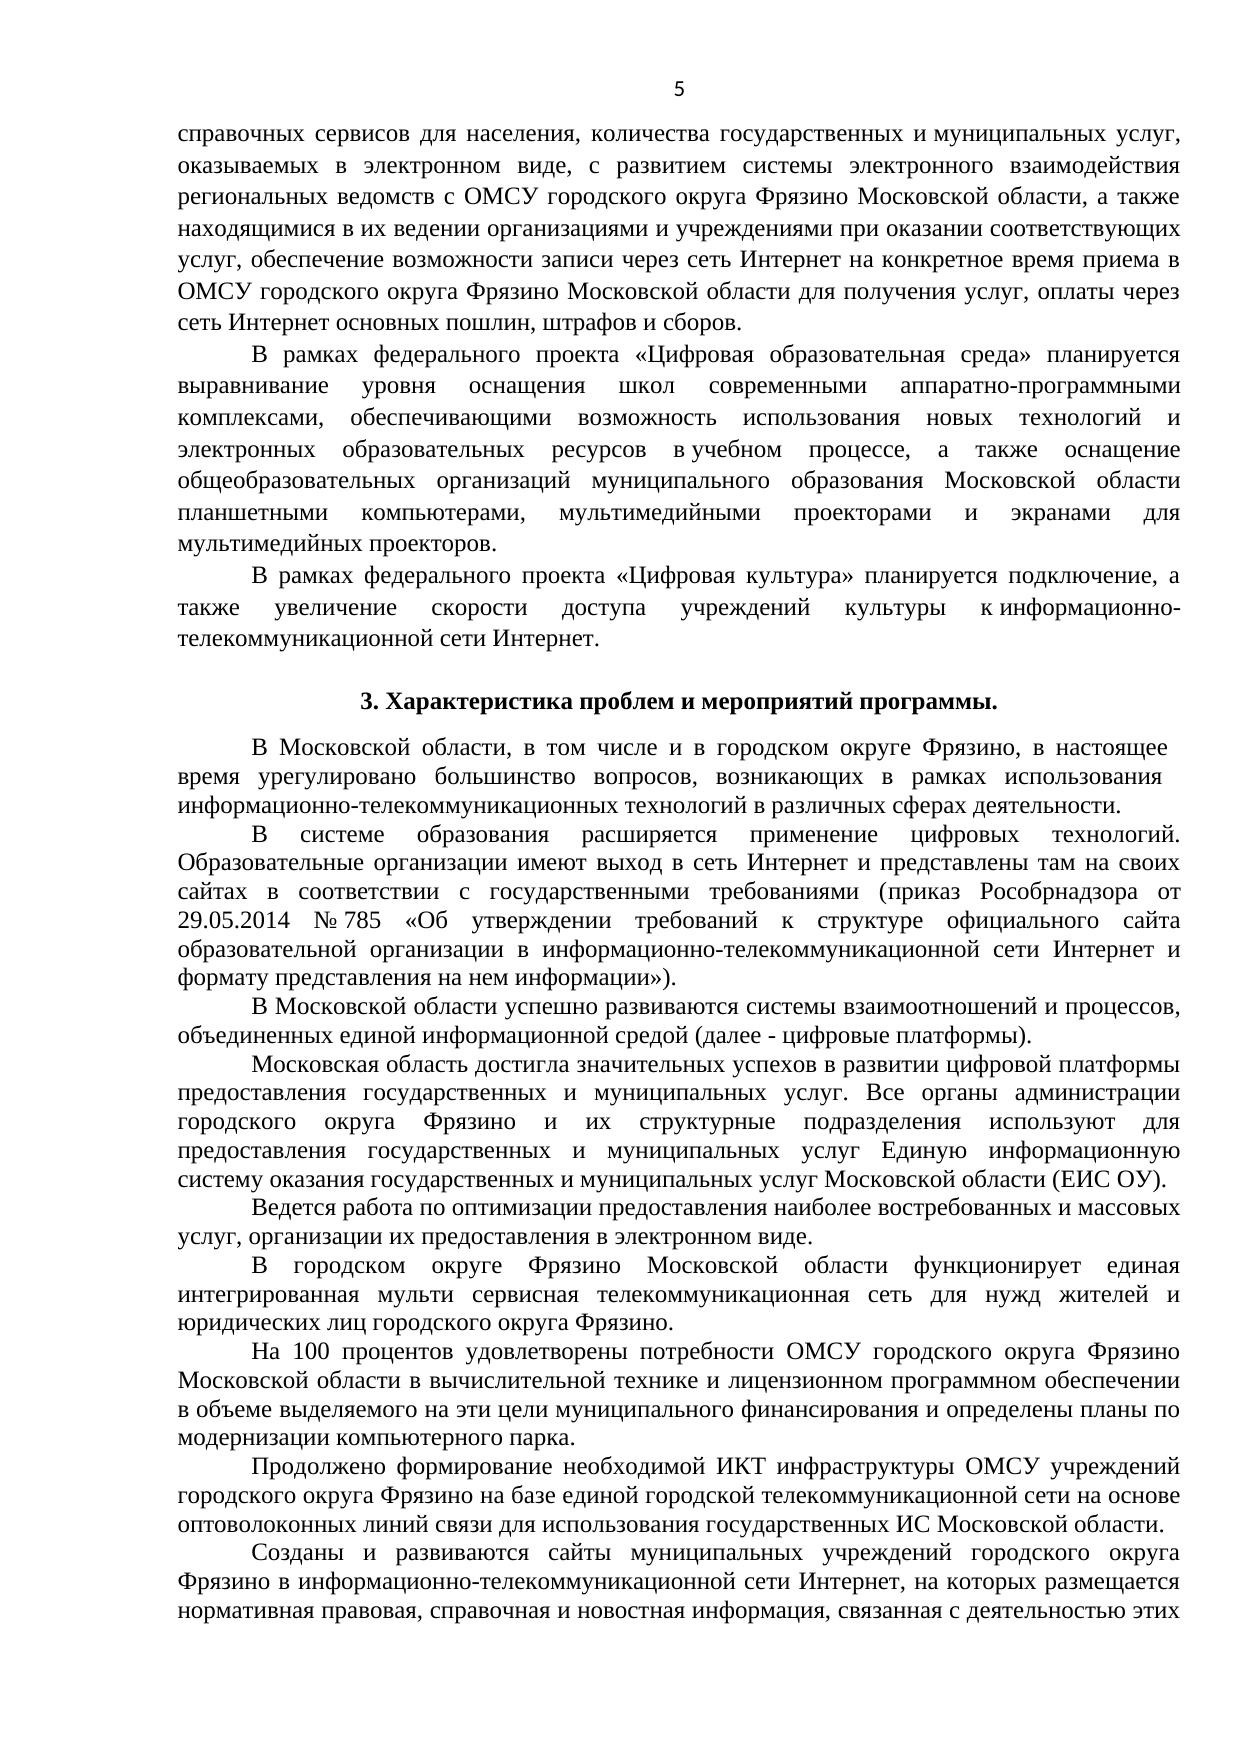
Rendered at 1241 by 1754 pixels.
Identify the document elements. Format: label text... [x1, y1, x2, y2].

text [177, 118, 1181, 336]
subtitle 3. Характеристика проблем и мероприятий программы. [177, 686, 1181, 715]
text На 100 процентов удовлетворены потребности ОМСУ городского округа Фрязино Московской области в вычислительной технике и лицензионном программном обеспечении в объеме выделяемого на эти цели муниципального финансирования и определены планы по модернизации компьютерного парка. [177, 1336, 1181, 1451]
text В рамках федерального проекта «Цифровая образовательная среда» планируется выравнивание уровня оснащения школ современными аппаратно-программными комплексами, обеспечивающими возможность использования новых технологий и электронных образовательных ресурсов в учебном процессе, а также оснащение общеобразовательных организаций муниципального образования Московской области планшетными компьютерами, мультимедийными проекторами и экранами для мультимедийных проекторов. [177, 339, 1181, 557]
text В Московской области успешно развиваются системы взаимоотношений и процессов, объединенных единой информационной средой (далее - цифровые платформы). [177, 991, 1181, 1049]
text В городском округе Фрязино Московской области функционирует единая интегрированная мульти сервисная телекоммуникационная сеть для нужд жителей и юридических лиц городского округа Фрязино. [177, 1250, 1181, 1336]
text Московская область достигла значительных успехов в развитии цифровой платформы предоставления государственных и муниципальных услуг. Все органы администрации городского округа Фрязино и их структурные подразделения используют для предоставления государственных и муниципальных услуг Единую информационную систему оказания государственных и муниципальных услуг Московской области (ЕИС ОУ). [177, 1049, 1181, 1192]
text В системе образования расширяется применение цифровых технологий. Образовательные организации имеют выход в сеть Интернет и представлены там на своих сайтах в соответствии с государственными требованиями (приказ Рособрнадзора от 29.05.2014 № 785 «Об утверждении требований к структуре официального сайта образовательной организации в информационно-телекоммуникационной сети Интернет и формату представления на нем информации»). [177, 819, 1181, 991]
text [177, 1537, 1181, 1624]
text В Московской области, в том числе и в городском округе Фрязино, в настоящее время урегулировано большинство вопросов, возникающих в рамках использования информационно-телекоммуникационных технологий в различных сферах деятельности. [177, 732, 1181, 819]
text Ведется работа по оптимизации предоставления наиболее востребованных и массовых услуг, организации их предоставления в электронном виде. [177, 1192, 1181, 1250]
text Продолжено формирование необходимой ИКТ инфраструктуры ОМСУ учреждений городского округа Фрязино на базе единой городской телекоммуникационной сети на основе оптоволоконных линий связи для использования государственных ИС Московской области. [177, 1451, 1181, 1537]
text В рамках федерального проекта «Цифровая культура» планируется подключение, а также увеличение скорости доступа учреждений культуры к информационно-телекоммуникационной сети Интернет. [177, 560, 1181, 652]
